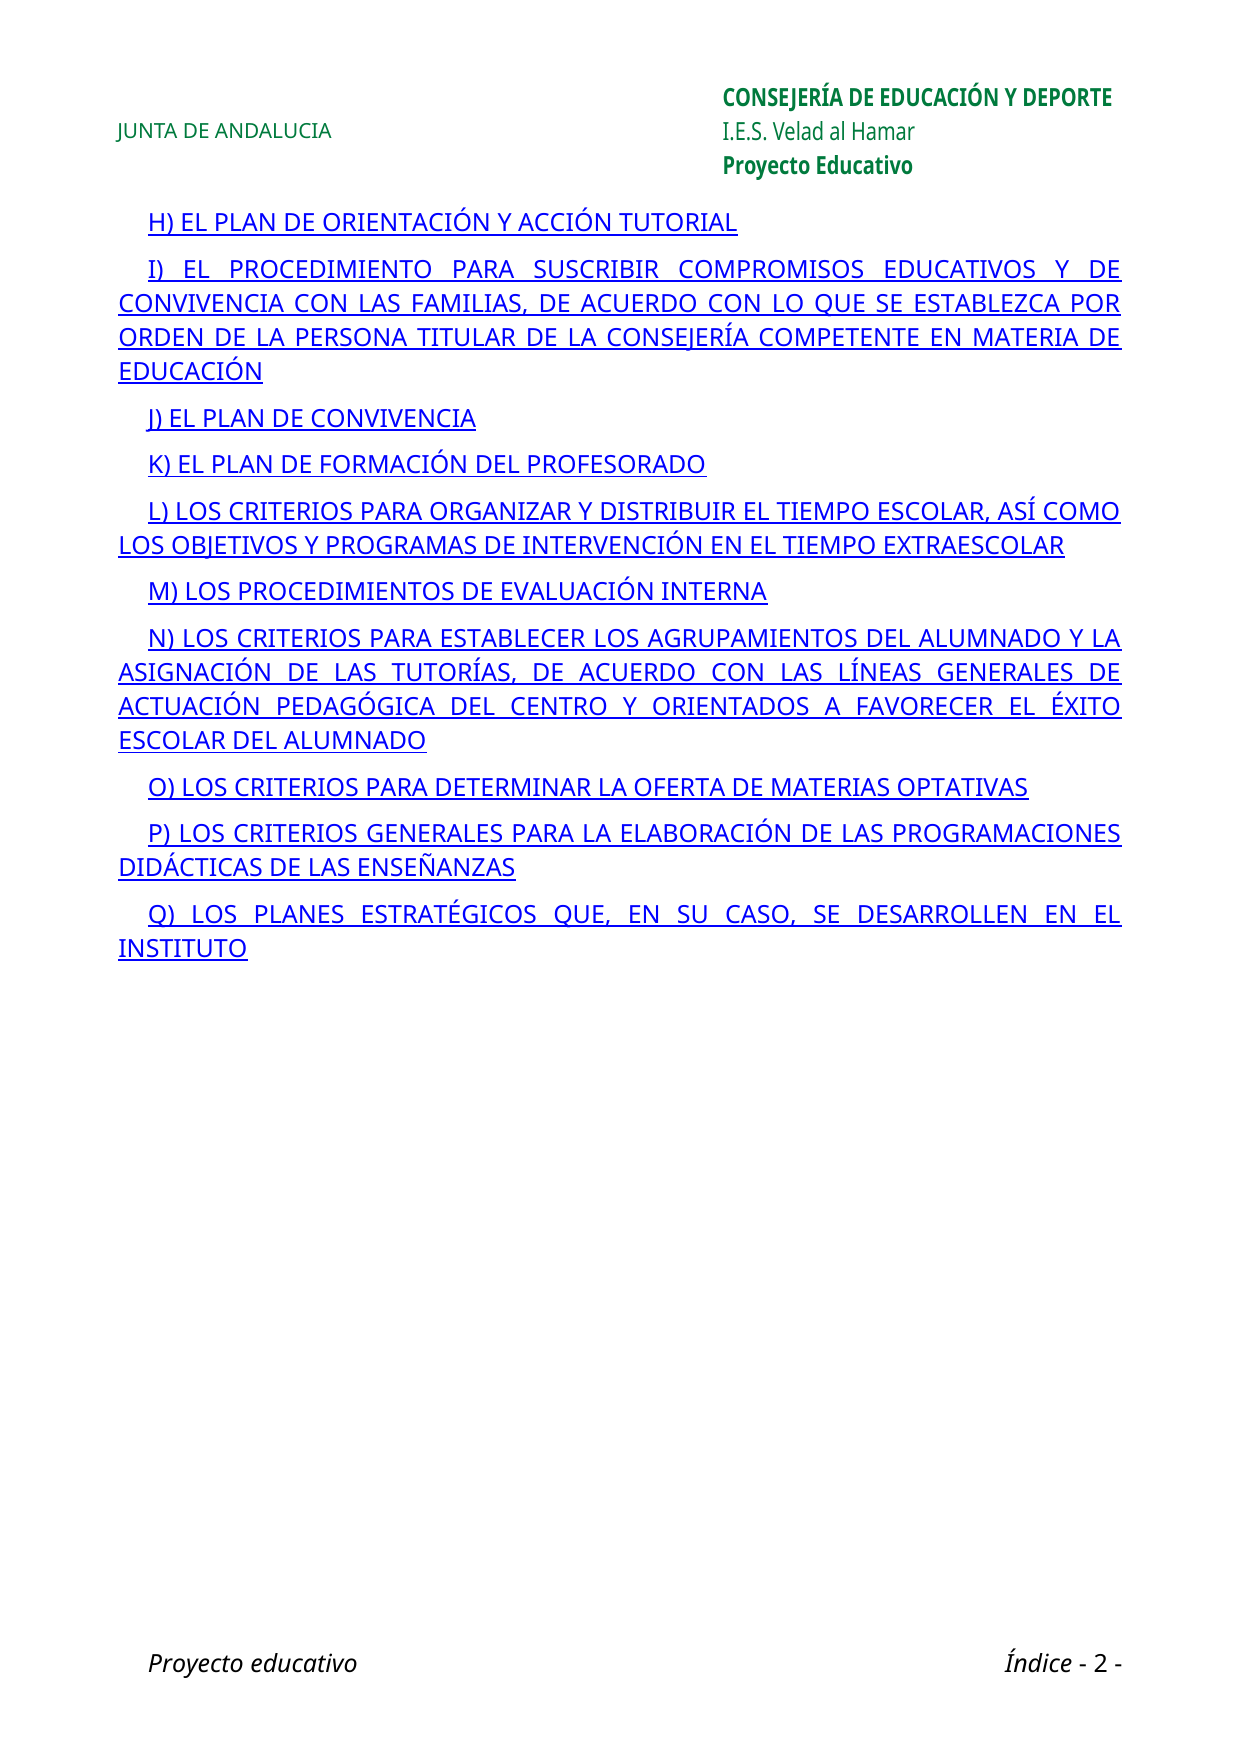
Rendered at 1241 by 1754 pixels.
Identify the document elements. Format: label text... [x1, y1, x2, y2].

text N) LOS CRITERIOS PARA ESTABLECER LOS AGRUPAMIENTOS DEL ALUMNADO Y LA ASIGNACIÓN DE LAS TUTORÍAS, DE ACUERDO CON LAS LÍNEAS GENERALES DE ACTUACIÓN PEDAGÓGICA DEL CENTRO Y ORIENTADOS A FAVORECER EL ÉXITO ESCOLAR DEL ALUMNADO [118, 685, 1122, 717]
text H) EL PLAN DE ORIENTACIÓN Y ACCIÓN TUTORIAL [118, 205, 1122, 239]
text K) EL PLAN DE FORMACIÓN DEL PROFESORADO [118, 447, 1122, 481]
text P) LOS CRITERIOS GENERALES PARA LA ELABORACIÓN DE LAS PROGRAMACIONES DIDÁCTICAS DE LAS ENSEÑANZAS [118, 816, 1122, 884]
text J) EL PLAN DE CONVIVENCIA [118, 400, 1122, 434]
text M) LOS PROCEDIMIENTOS DE EVALUACIÓN INTERNA [118, 574, 1122, 608]
text I) EL PROCEDIMIENTO PARA SUSCRIBIR COMPROMISOS EDUCATIVOS Y DE CONVIVENCIA CON LAS FAMILIAS, DE ACUERDO CON LO QUE SE ESTABLEZCA POR ORDEN DE LA PERSONA TITULAR DE LA CONSEJERÍA COMPETENTE EN MATERIA DE EDUCACIÓN [118, 350, 1122, 388]
text I) EL PROCEDIMIENTO PARA SUSCRIBIR COMPROMISOS EDUCATIVOS Y DE CONVIVENCIA CON LAS FAMILIAS, DE ACUERDO CON LO QUE SE ESTABLEZCA POR ORDEN DE LA PERSONA TITULAR DE LA CONSEJERÍA COMPETENTE EN MATERIA DE EDUCACIÓN [118, 251, 1122, 348]
text L) LOS CRITERIOS PARA ORGANIZAR Y DISTRIBUIR EL TIEMPO ESCOLAR, ASÍ COMO LOS OBJETIVOS Y PROGRAMAS DE INTERVENCIÓN EN EL TIEMPO EXTRAESCOLAR [118, 493, 1122, 561]
text N) LOS CRITERIOS PARA ESTABLECER LOS AGRUPAMIENTOS DEL ALUMNADO Y LA ASIGNACIÓN DE LAS TUTORÍAS, DE ACUERDO CON LAS LÍNEAS GENERALES DE ACTUACIÓN PEDAGÓGICA DEL CENTRO Y ORIENTADOS A FAVORECER EL ÉXITO ESCOLAR DEL ALUMNADO [118, 719, 1122, 757]
text N) LOS CRITERIOS PARA ESTABLECER LOS AGRUPAMIENTOS DEL ALUMNADO Y LA ASIGNACIÓN DE LAS TUTORÍAS, DE ACUERDO CON LAS LÍNEAS GENERALES DE ACTUACIÓN PEDAGÓGICA DEL CENTRO Y ORIENTADOS A FAVORECER EL ÉXITO ESCOLAR DEL ALUMNADO [118, 621, 1122, 683]
text O) LOS CRITERIOS PARA DETERMINAR LA OFERTA DE MATERIAS OPTATIVAS [118, 769, 1122, 803]
text Q) LOS PLANES ESTRATÉGICOS QUE, EN SU CASO, SE DESARROLLEN EN EL INSTITUTO [118, 896, 1122, 964]
